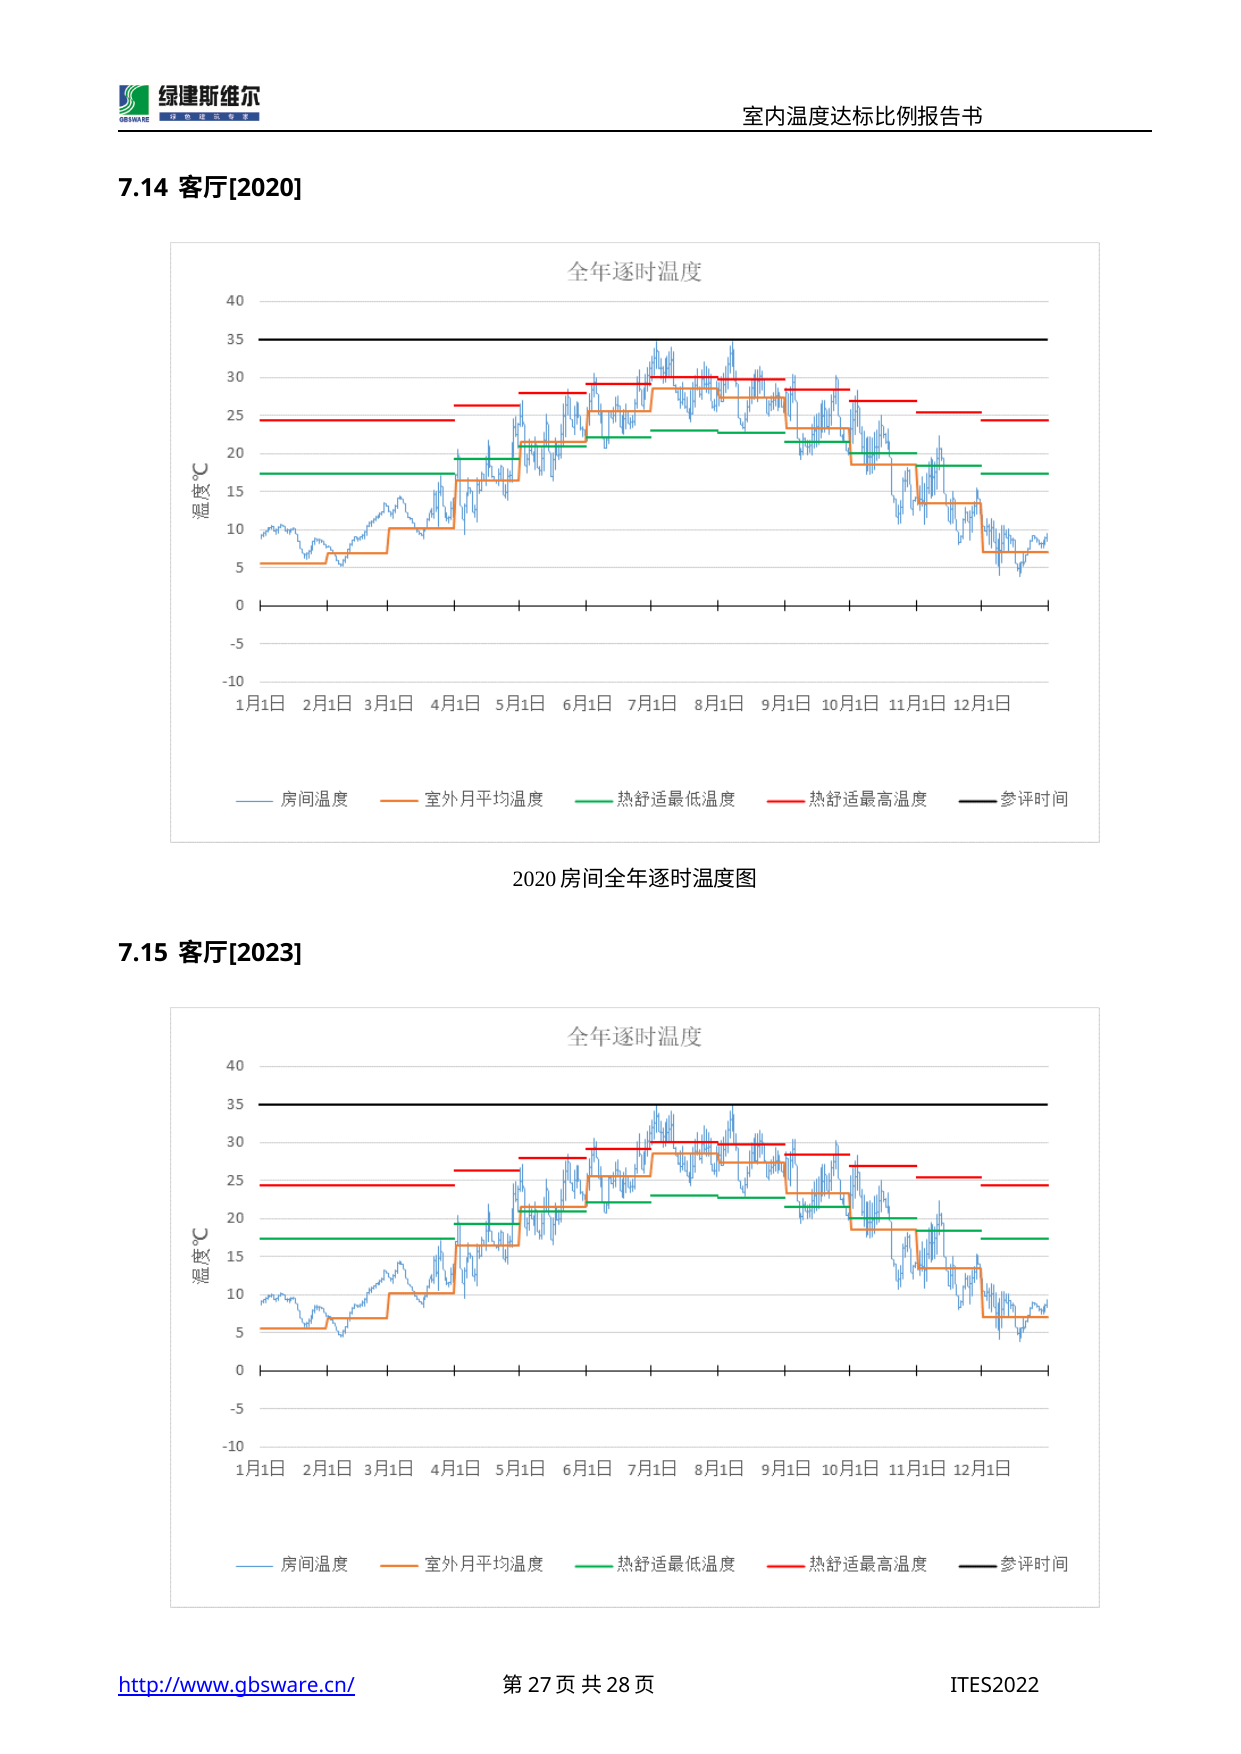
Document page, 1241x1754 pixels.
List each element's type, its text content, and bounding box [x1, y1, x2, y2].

picture [118, 82, 261, 124]
picture [170, 242, 1100, 843]
text 2020房间全年逐时温度图 [118, 860, 1152, 893]
subtitle 客厅[2020] [118, 153, 1152, 218]
subtitle 客厅[2023] [118, 918, 1152, 983]
picture [170, 1007, 1100, 1608]
